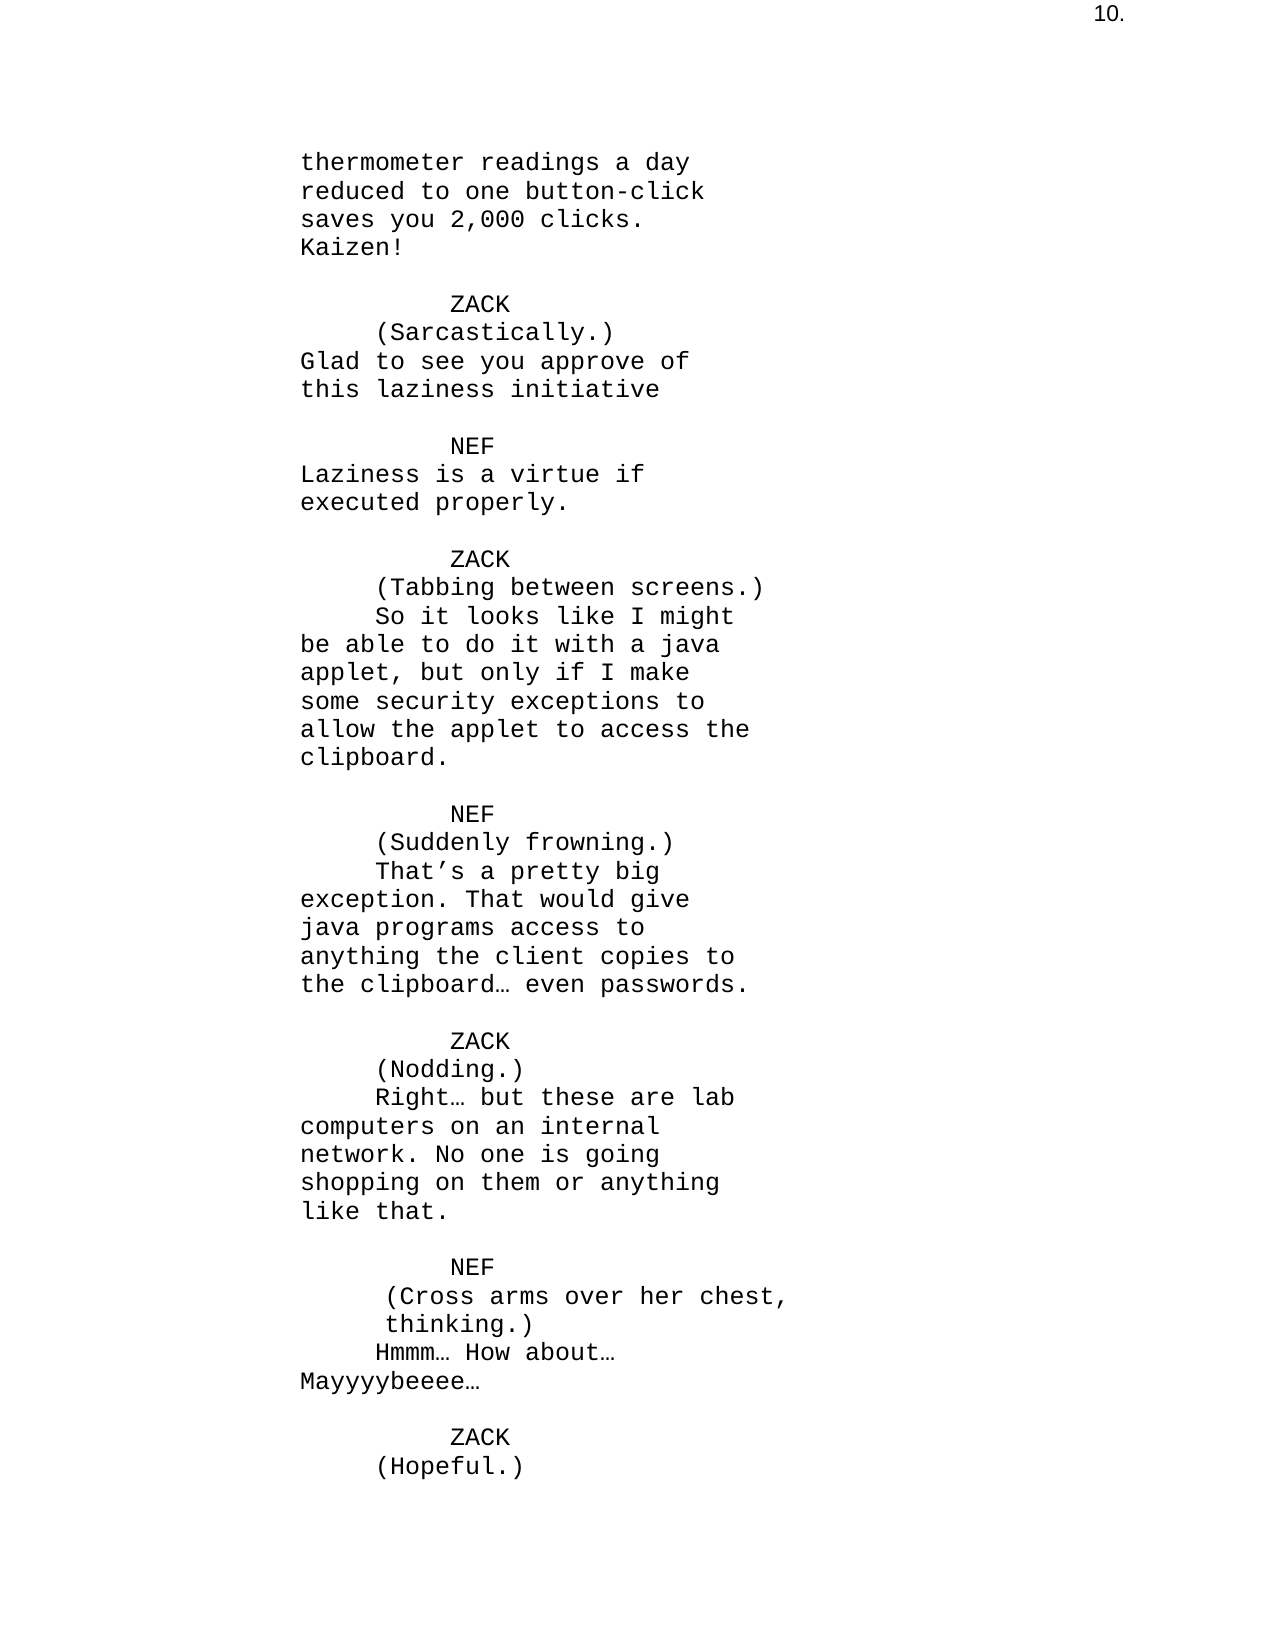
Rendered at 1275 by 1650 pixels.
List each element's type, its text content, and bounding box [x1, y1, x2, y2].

text ZACK [150, 292, 1125, 320]
text (Tabbing between screens.) [150, 575, 1125, 603]
text (Sarcastically.) [150, 320, 1125, 348]
text NEF [150, 1255, 1125, 1283]
text Glad to see you approve of this laziness initiative [300, 348, 750, 405]
text So it looks like I might be able to do it with a java applet, but only if I make some security exceptions to allow the applet to access the clipboard. [300, 603, 750, 773]
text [300, 150, 750, 263]
text (Nodding.) [150, 1057, 1125, 1085]
text (Hopeful.) [150, 1453, 1125, 1482]
text (Suddenly frowning.) [150, 830, 1125, 858]
text ZACK [150, 1028, 1125, 1057]
text (Cross arms over her chest, thinking.) [384, 1283, 862, 1340]
text NEF [150, 802, 1125, 830]
text Hmmm… How about… Mayyyybeeee… [300, 1340, 750, 1397]
text ZACK [150, 547, 1125, 575]
text NEF [150, 433, 1125, 462]
text Right… but these are lab computers on an internal network. No one is going shopping on them or anything like that. [300, 1085, 750, 1227]
text Laziness is a virtue if executed properly. [300, 462, 750, 518]
text ZACK [150, 1425, 1125, 1453]
text That’s a pretty big exception. That would give java programs access to anything the client copies to the clipboard… even passwords. [300, 858, 750, 1000]
